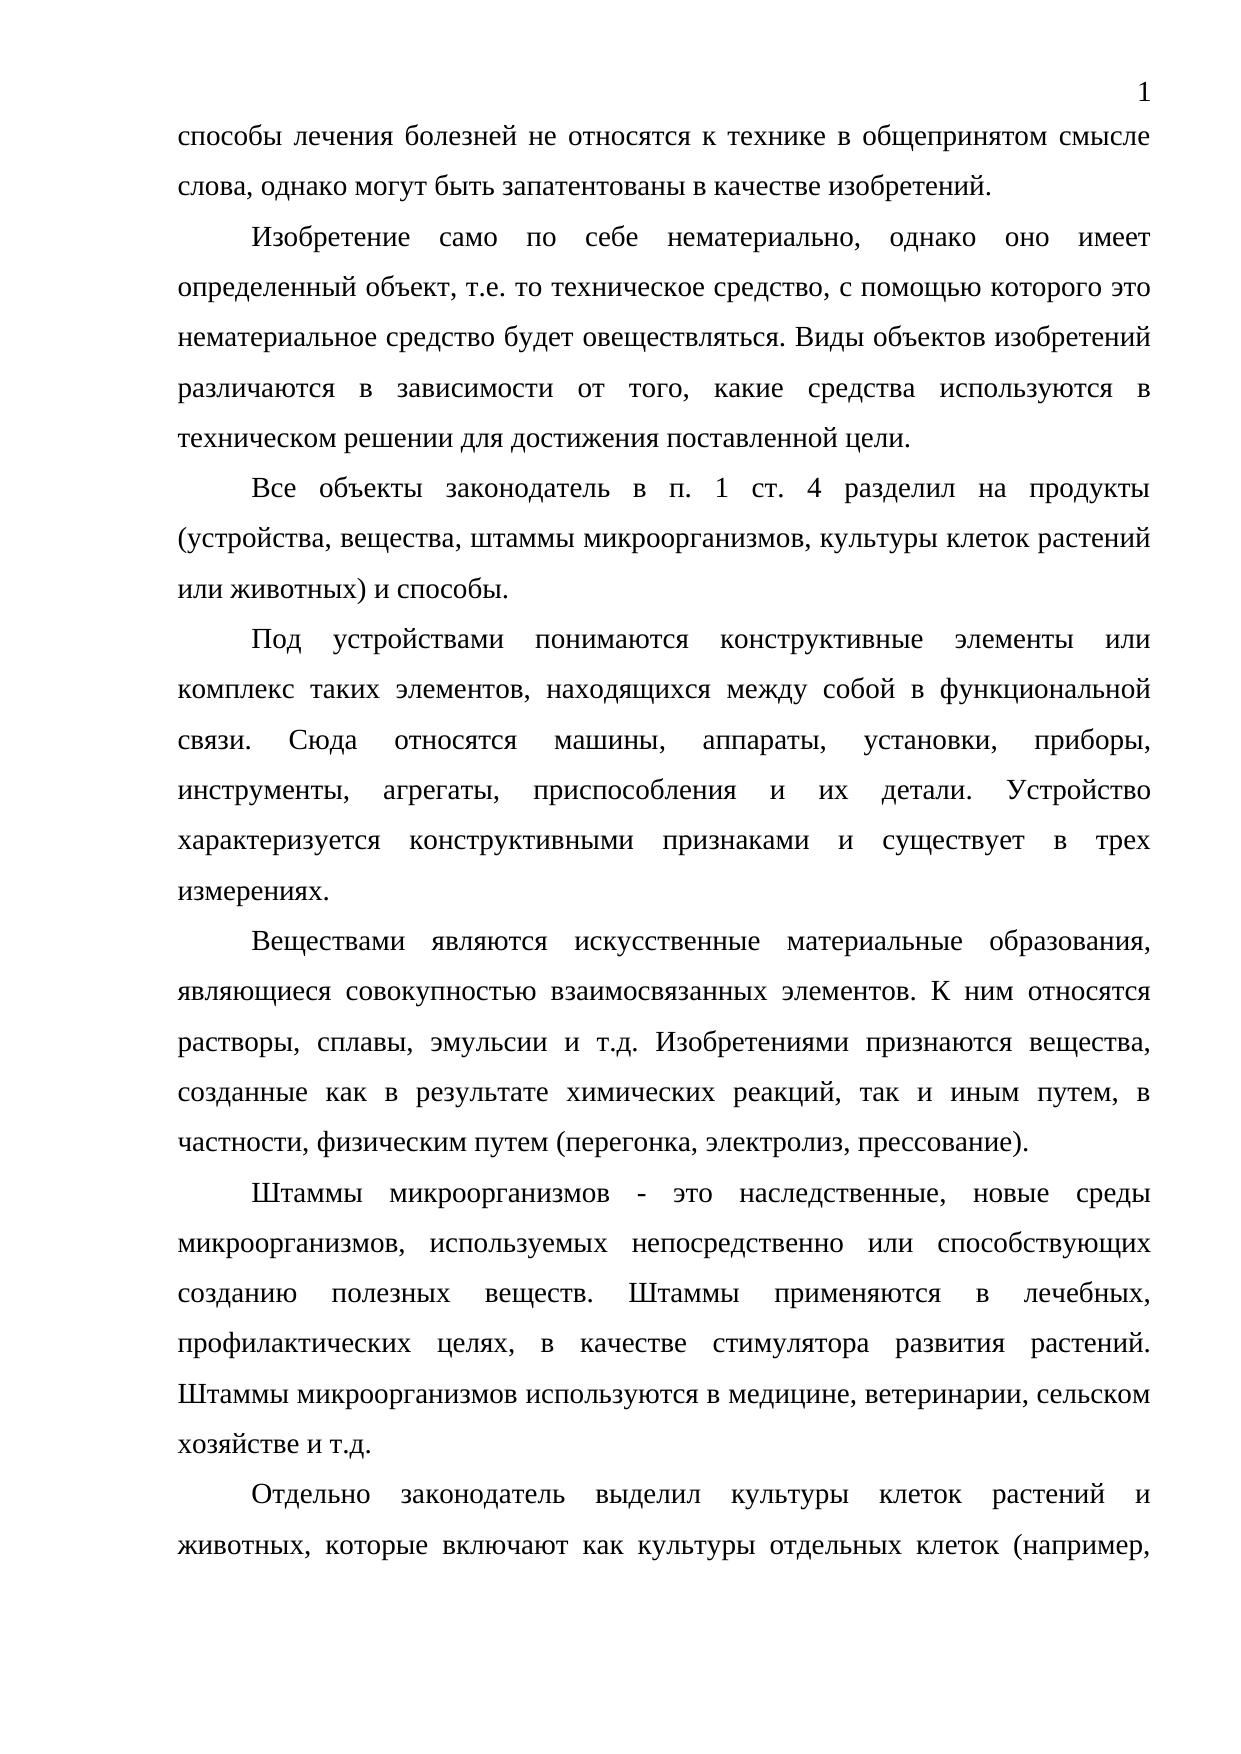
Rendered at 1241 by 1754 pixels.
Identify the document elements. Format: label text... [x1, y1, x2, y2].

text Под устройствами понимаются конструктивные элементы или комплекс таких элементов, находящихся между собой в функциональной связи. Сюда относятся машины, аппараты, установки, приборы, инструменты, агрегаты, приспособления и их детали. Устройство характеризуется конструктивными признаками и существует в трех измерениях. [177, 621, 1152, 906]
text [177, 118, 1152, 202]
text Штаммы микроорганизмов - это наследственные, новые среды микроорганизмов, используемых непосредственно или способствующих созданию полезных веществ. Штаммы применяются в лечебных, профилактических целях, в качестве стимулятора развития растений. Штаммы микроорганизмов используются в медицине, ветеринарии, сельском хозяйстве и т.д. [177, 1175, 1152, 1460]
text Изобретение само по себе нематериально, однако оно имеет определенный объект, т.е. то техническое средство, с помощью которого это нематериальное средство будет овеществляться. Виды объектов изобретений различаются в зависимости от того, какие средства используются в техническом решении для достижения поставленной цели. [177, 219, 1152, 453]
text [177, 1477, 1152, 1560]
text Веществами являются искусственные материальные образования, являющиеся совокупностью взаимосвязанных элементов. К ним относятся растворы, сплавы, эмульсии и т.д. Изобретениями признаются вещества, созданные как в результате химических реакций, так и иным путем, в частности, физическим путем (перегонка, электролиз, прессование). [177, 923, 1152, 1158]
text Все объекты законодатель в п. 1 ст. 4 разделил на продукты (устройства, вещества, штаммы микроорганизмов, культуры клеток растений или животных) и способы. [177, 470, 1152, 604]
